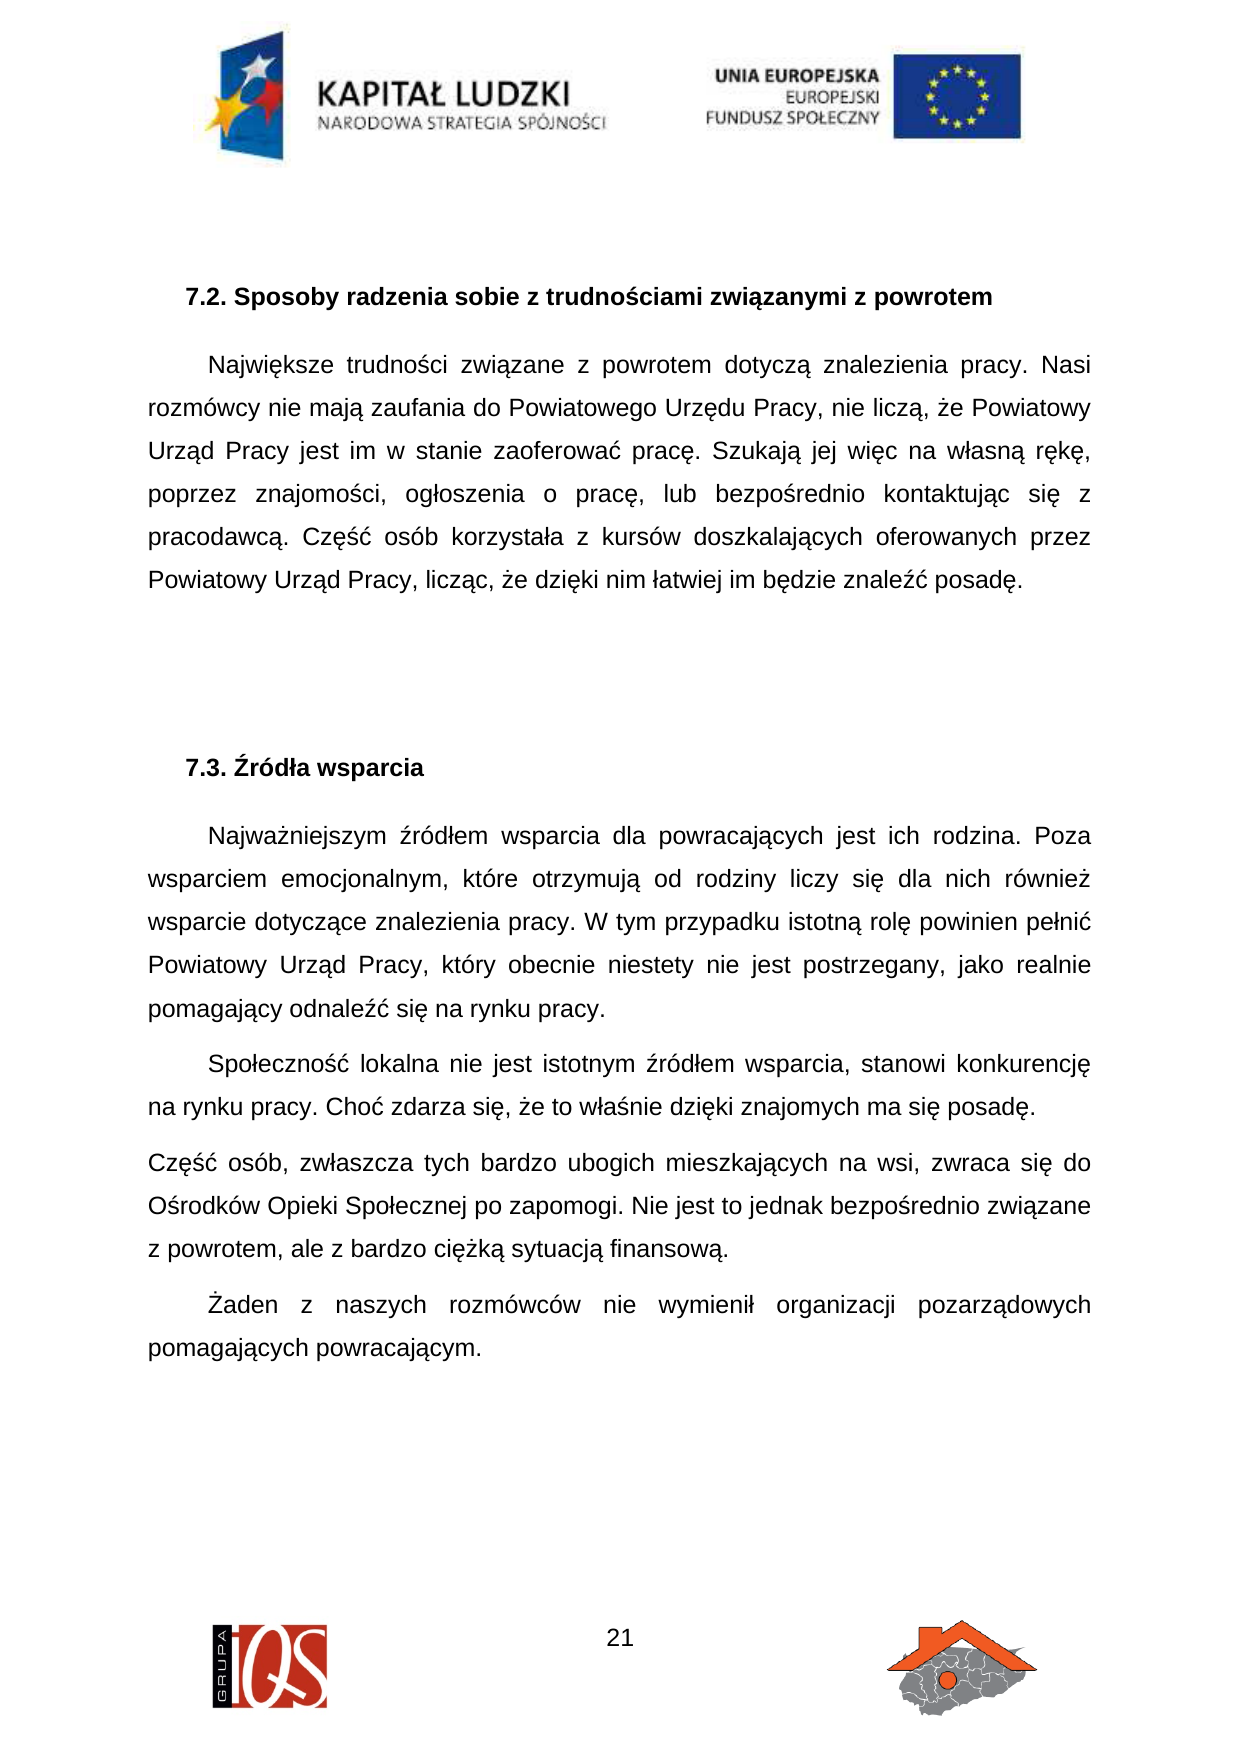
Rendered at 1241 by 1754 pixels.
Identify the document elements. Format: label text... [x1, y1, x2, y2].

text Żaden z naszych rozmówców nie wymienił organizacji pozarządowych pomagających powracającym. [148, 1290, 1093, 1362]
picture [884, 1618, 1039, 1719]
text Część osób, zwłaszcza tych bardzo ubogich mieszkających na wsi, zwraca się do Ośrodków Opieki Społecznej po zapomogi. Nie jest to jednak bezpośrednio związane z powrotem, ale z bardzo ciężką sytuacją finansową. [148, 1148, 1093, 1263]
picture [199, 1616, 341, 1726]
text Społeczność lokalna nie jest istotnym źródłem wsparcia, stanowi konkurencję na rynku pracy. Choć zdarza się, że to właśnie dzięki znajomych ma się posadę. [148, 1049, 1093, 1121]
picture [193, 21, 1044, 177]
text Najważniejszym źródłem wsparcia dla powracających jest ich rodzina. Poza wsparciem emocjonalnym, które otrzymują od rodziny liczy się dla nich również wsparcie dotyczące znalezienia pracy. W tym przypadku istotną rolę powinien pełnić Powiatowy Urząd Pracy, który obecnie niestety nie jest postrzegany, jako realnie pomagający odnaleźć się na rynku pracy. [148, 821, 1093, 1022]
text Największe trudności związane z powrotem dotyczą znalezienia pracy. Nasi rozmówcy nie mają zaufania do Powiatowego Urzędu Pracy, nie liczą, że Powiatowy Urząd Pracy jest im w stanie zaoferować pracę. Szukają jej więc na własną rękę, poprzez znajomości, ogłoszenia o pracę, lub bezpośrednio kontaktując się z pracodawcą. Część osób korzystała z kursów doszkalających oferowanych przez Powiatowy Urząd Pracy, licząc, że dzięki nim łatwiej im będzie znaleźć posadę. [148, 349, 1093, 594]
subtitle 7.3. Źródła wsparcia [185, 753, 1093, 782]
subtitle 7.2. Sposoby radzenia sobie z trudnościami związanymi z powrotem [185, 281, 1093, 310]
